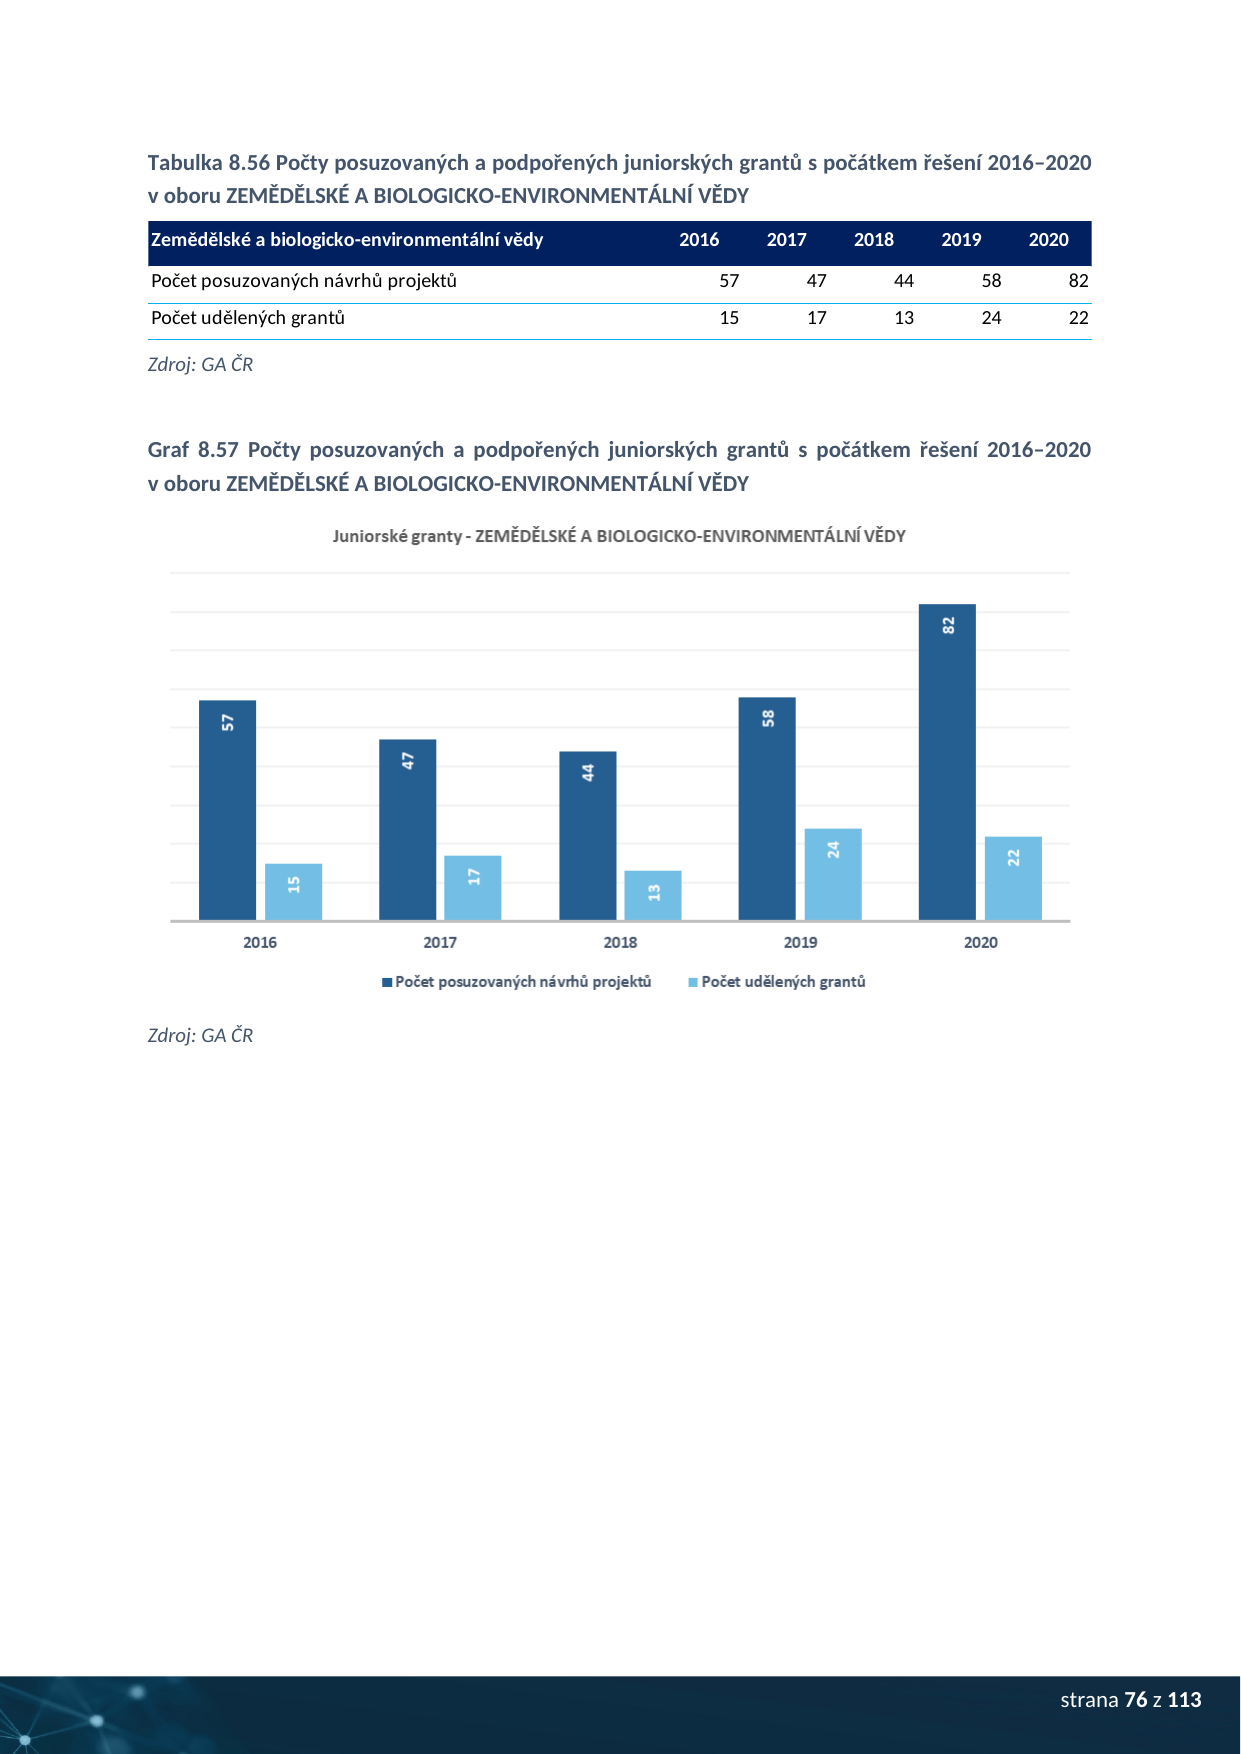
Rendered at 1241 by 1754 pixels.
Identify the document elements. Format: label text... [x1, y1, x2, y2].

text Zdroj: GA ČR [148, 1023, 1093, 1048]
text Zdroj: GA ČR [148, 352, 1093, 377]
picture [0, 1643, 1241, 1754]
picture [147, 508, 1093, 1011]
